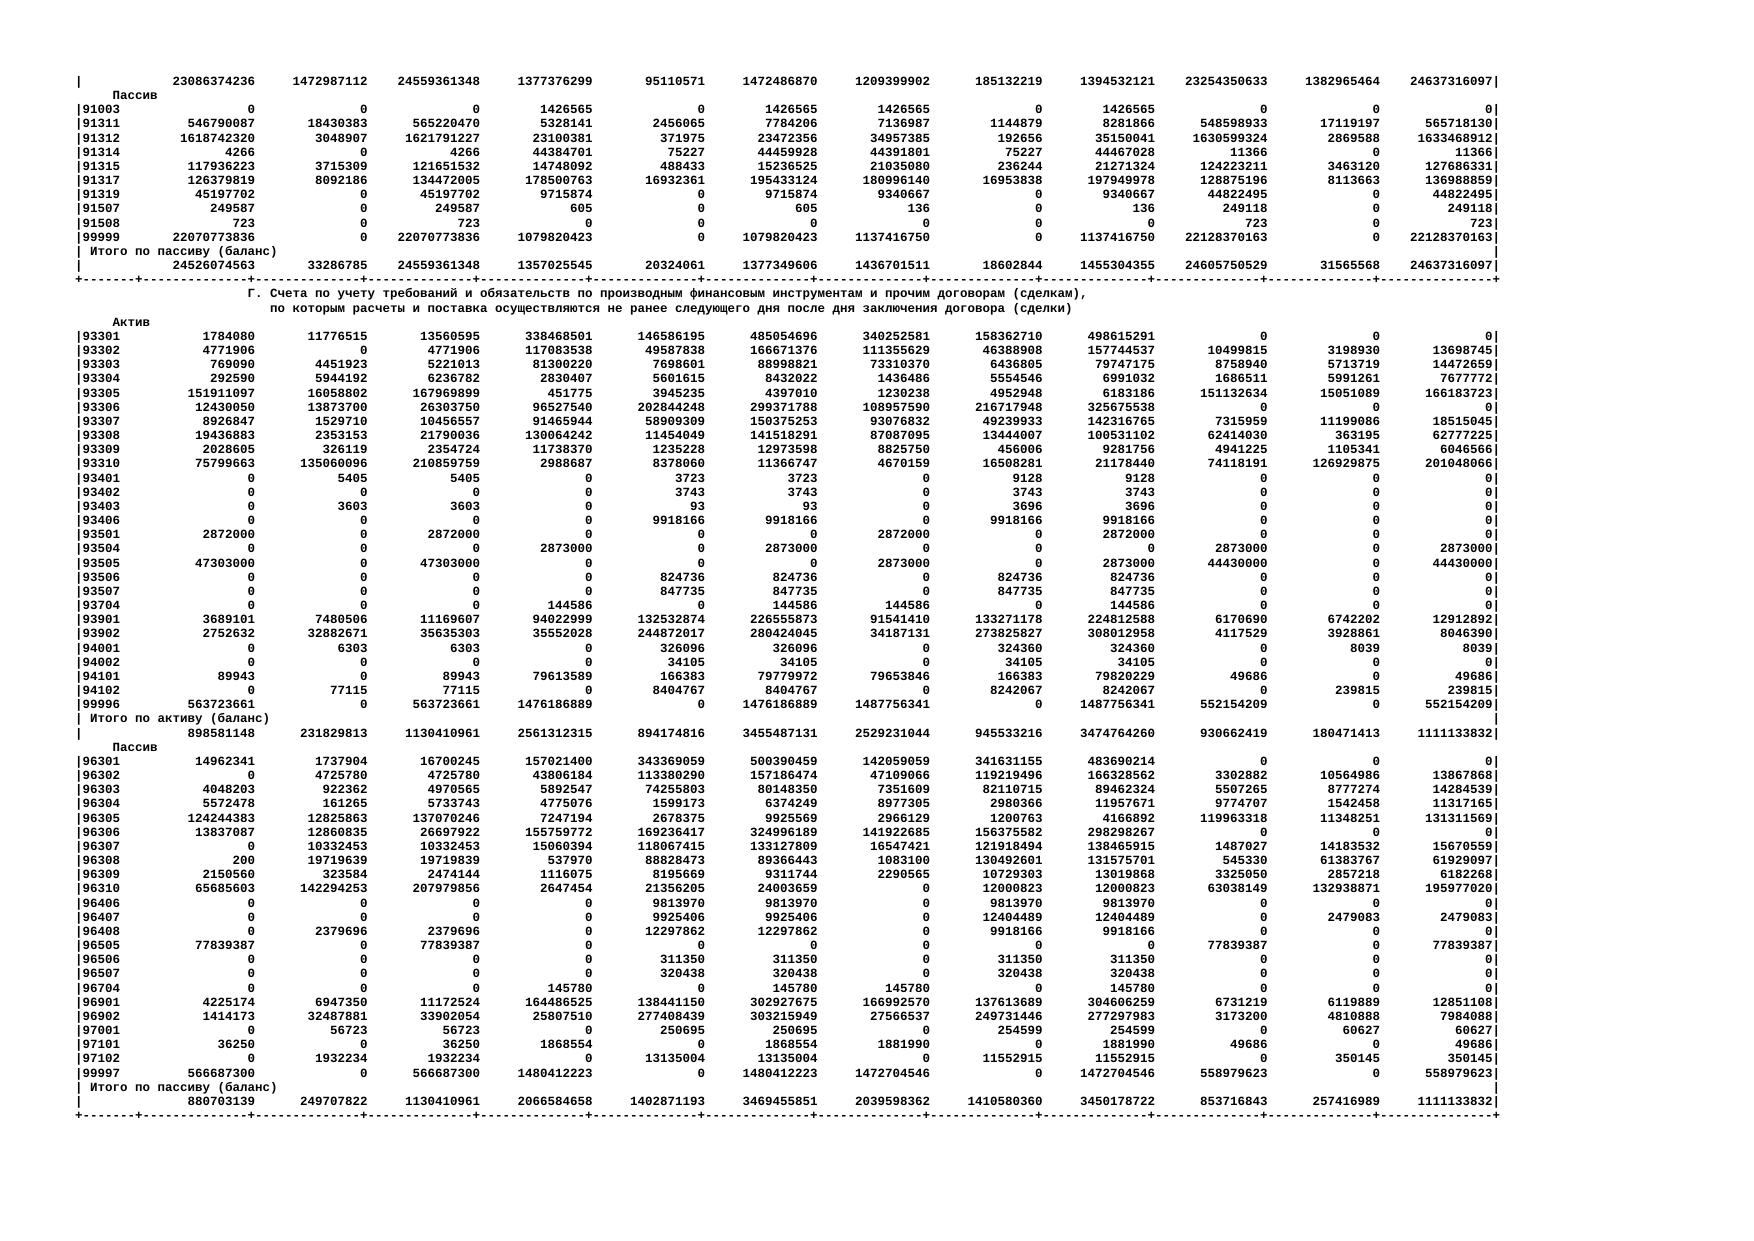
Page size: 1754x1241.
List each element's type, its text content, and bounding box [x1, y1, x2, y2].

text |96408 0 2379696 2379696 0 12297862 12297862 0 9918166 9918166 0 0 0| [75, 925, 1679, 939]
text |91312 1618742320 3048907 1621791227 23100381 371975 23472356 34957385 192656 35150041 1630599324 2869588 1633468912| [75, 132, 1679, 146]
text |93704 0 0 0 144586 0 144586 144586 0 144586 0 0 0| [75, 599, 1679, 613]
text |96301 14962341 1737904 16700245 157021400 343369059 500390459 142059059 341631155 483690214 0 0 0| [75, 755, 1679, 769]
text |93403 0 3603 3603 0 93 93 0 3696 3696 0 0 0| [75, 500, 1679, 514]
text | 24526074563 33286785 24559361348 1357025545 20324061 1377349606 1436701511 18602844 1455304355 24605750529 31565568 24637316097| [75, 259, 1679, 273]
text |91314 4266 0 4266 44384701 75227 44459928 44391801 75227 44467028 11366 0 11366| [75, 146, 1679, 160]
text |91507 249587 0 249587 605 0 605 136 0 136 249118 0 249118| [75, 202, 1679, 217]
text |94002 0 0 0 0 34105 34105 0 34105 34105 0 0 0| [75, 656, 1679, 670]
text |96305 124244383 12825863 137070246 7247194 2678375 9925569 2966129 1200763 4166892 119963318 11348251 131311569| [75, 812, 1679, 826]
text |96303 4048203 922362 4970565 5892547 74255803 80148350 7351609 82110715 89462324 5507265 8777274 14284539| [75, 783, 1679, 797]
text |93401 0 5405 5405 0 3723 3723 0 9128 9128 0 0 0| [75, 472, 1679, 486]
text |94101 89943 0 89943 79613589 166383 79779972 79653846 166383 79820229 49686 0 49686| [75, 670, 1679, 684]
text | Итого по пассиву (баланс) | [75, 245, 1679, 259]
text |93301 1784080 11776515 13560595 338468501 146586195 485054696 340252581 158362710 498615291 0 0 0| [75, 330, 1679, 344]
text |91311 546790087 18430383 565220470 5328141 2456065 7784206 7136987 1144879 8281866 548598933 17119197 565718130| [75, 117, 1679, 132]
text |96902 1414173 32487881 33902054 25807510 277408439 303215949 27566537 249731446 277297983 3173200 4810888 7984088| [75, 1010, 1679, 1024]
text Актив [75, 316, 1679, 330]
text |94102 0 77115 77115 0 8404767 8404767 0 8242067 8242067 0 239815 239815| [75, 684, 1679, 698]
text |93504 0 0 0 2873000 0 2873000 0 0 0 2873000 0 2873000| [75, 542, 1679, 557]
text |96302 0 4725780 4725780 43806184 113380290 157186474 47109066 119219496 166328562 3302882 10564986 13867868| [75, 769, 1679, 783]
text |97001 0 56723 56723 0 250695 250695 0 254599 254599 0 60627 60627| [75, 1024, 1679, 1038]
text | Итого по активу (баланс) | [75, 712, 1679, 727]
text |96310 65685603 142294253 207979856 2647454 21356205 24003659 0 12000823 12000823 63038149 132938871 195977020| [75, 882, 1679, 897]
text |96406 0 0 0 0 9813970 9813970 0 9813970 9813970 0 0 0| [75, 897, 1679, 911]
text |93402 0 0 0 0 3743 3743 0 3743 3743 0 0 0| [75, 486, 1679, 500]
text |99999 22070773836 0 22070773836 1079820423 0 1079820423 1137416750 0 1137416750 22128370163 0 22128370163| [75, 231, 1679, 245]
text |97102 0 1932234 1932234 0 13135004 13135004 0 11552915 11552915 0 350145 350145| [75, 1052, 1679, 1067]
text Пассив [75, 89, 1679, 103]
text |96506 0 0 0 0 311350 311350 0 311350 311350 0 0 0| [75, 953, 1679, 967]
text |93308 19436883 2353153 21790036 130064242 11454049 141518291 87087095 13444007 100531102 62414030 363195 62777225| [75, 429, 1679, 443]
text | 23086374236 1472987112 24559361348 1377376299 95110571 1472486870 1209399902 185132219 1394532121 23254350633 1382965464 24637316097| [75, 75, 1679, 89]
text |94001 0 6303 6303 0 326096 326096 0 324360 324360 0 8039 8039| [75, 642, 1679, 656]
text |93303 769090 4451923 5221013 81300220 7698601 88998821 73310370 6436805 79747175 8758940 5713719 14472659| [75, 358, 1679, 372]
text |93302 4771906 0 4771906 117083538 49587838 166671376 111355629 46388908 157744537 10499815 3198930 13698745| [75, 344, 1679, 358]
text | 898581148 231829813 1130410961 2561312315 894174816 3455487131 2529231044 945533216 3474764260 930662419 180471413 1111133832| [75, 727, 1679, 741]
text |96505 77839387 0 77839387 0 0 0 0 0 0 77839387 0 77839387| [75, 939, 1679, 953]
text |93901 3689101 7480506 11169607 94022999 132532874 226555873 91541410 133271178 224812588 6170690 6742202 12912892| [75, 613, 1679, 627]
text | Итого по пассиву (баланс) | [75, 1081, 1679, 1095]
text |93304 292590 5944192 6236782 2830407 5601615 8432022 1436486 5554546 6991032 1686511 5991261 7677772| [75, 372, 1679, 387]
text |96308 200 19719639 19719839 537970 88828473 89366443 1083100 130492601 131575701 545330 61383767 61929097| [75, 854, 1679, 868]
text |93501 2872000 0 2872000 0 0 0 2872000 0 2872000 0 0 0| [75, 528, 1679, 542]
text |91003 0 0 0 1426565 0 1426565 1426565 0 1426565 0 0 0| [75, 103, 1679, 117]
text |91319 45197702 0 45197702 9715874 0 9715874 9340667 0 9340667 44822495 0 44822495| [75, 188, 1679, 202]
text |93406 0 0 0 0 9918166 9918166 0 9918166 9918166 0 0 0| [75, 514, 1679, 528]
text |93305 151911097 16058802 167969899 451775 3945235 4397010 1230238 4952948 6183186 151132634 15051089 166183723| [75, 387, 1679, 401]
text Г. Счета по учету требований и обязательств по производным финансовым инструментам и прочим договорам (сделкам), [75, 287, 1679, 302]
text +-------+--------------+--------------+--------------+--------------+--------------+--------------+--------------+--------------+--------------+--------------+--------------+---------------+ [75, 273, 1679, 287]
text по которым расчеты и поставка осуществляются не ранее следующего дня после дня заключения договора (сделки) [75, 302, 1679, 316]
text |96407 0 0 0 0 9925406 9925406 0 12404489 12404489 0 2479083 2479083| [75, 911, 1679, 925]
text |96307 0 10332453 10332453 15060394 118067415 133127809 16547421 121918494 138465915 1487027 14183532 15670559| [75, 840, 1679, 854]
text |99997 566687300 0 566687300 1480412223 0 1480412223 1472704546 0 1472704546 558979623 0 558979623| [75, 1067, 1679, 1081]
text |91317 126379819 8092186 134472005 178500763 16932361 195433124 180996140 16953838 197949978 128875196 8113663 136988859| [75, 174, 1679, 188]
text |93306 12430050 13873700 26303750 96527540 202844248 299371788 108957590 216717948 325675538 0 0 0| [75, 401, 1679, 415]
text |91508 723 0 723 0 0 0 0 0 0 723 0 723| [75, 217, 1679, 231]
text |91315 117936223 3715309 121651532 14748092 488433 15236525 21035080 236244 21271324 124223211 3463120 127686331| [75, 160, 1679, 174]
text | 880703139 249707822 1130410961 2066584658 1402871193 3469455851 2039598362 1410580360 3450178722 853716843 257416989 1111133832| [75, 1095, 1679, 1109]
text |96309 2150560 323584 2474144 1116075 8195669 9311744 2290565 10729303 13019868 3325050 2857218 6182268| [75, 868, 1679, 882]
text Пассив [75, 741, 1679, 755]
text |99996 563723661 0 563723661 1476186889 0 1476186889 1487756341 0 1487756341 552154209 0 552154209| [75, 698, 1679, 712]
text |96507 0 0 0 0 320438 320438 0 320438 320438 0 0 0| [75, 967, 1679, 982]
text |93309 2028605 326119 2354724 11738370 1235228 12973598 8825750 456006 9281756 4941225 1105341 6046566| [75, 443, 1679, 457]
text +-------+--------------+--------------+--------------+--------------+--------------+--------------+--------------+--------------+--------------+--------------+--------------+---------------+ [75, 1109, 1679, 1123]
text |93902 2752632 32882671 35635303 35552028 244872017 280424045 34187131 273825827 308012958 4117529 3928861 8046390| [75, 627, 1679, 642]
text |96304 5572478 161265 5733743 4775076 1599173 6374249 8977305 2980366 11957671 9774707 1542458 11317165| [75, 797, 1679, 812]
text |96704 0 0 0 145780 0 145780 145780 0 145780 0 0 0| [75, 982, 1679, 996]
text |93507 0 0 0 0 847735 847735 0 847735 847735 0 0 0| [75, 585, 1679, 599]
text |93310 75799663 135060096 210859759 2988687 8378060 11366747 4670159 16508281 21178440 74118191 126929875 201048066| [75, 457, 1679, 472]
text |97101 36250 0 36250 1868554 0 1868554 1881990 0 1881990 49686 0 49686| [75, 1038, 1679, 1052]
text |96306 13837087 12860835 26697922 155759772 169236417 324996189 141922685 156375582 298298267 0 0 0| [75, 826, 1679, 840]
text |93506 0 0 0 0 824736 824736 0 824736 824736 0 0 0| [75, 571, 1679, 585]
text |93505 47303000 0 47303000 0 0 0 2873000 0 2873000 44430000 0 44430000| [75, 557, 1679, 571]
text |96901 4225174 6947350 11172524 164486525 138441150 302927675 166992570 137613689 304606259 6731219 6119889 12851108| [75, 996, 1679, 1010]
text |93307 8926847 1529710 10456557 91465944 58909309 150375253 93076832 49239933 142316765 7315959 11199086 18515045| [75, 415, 1679, 429]
